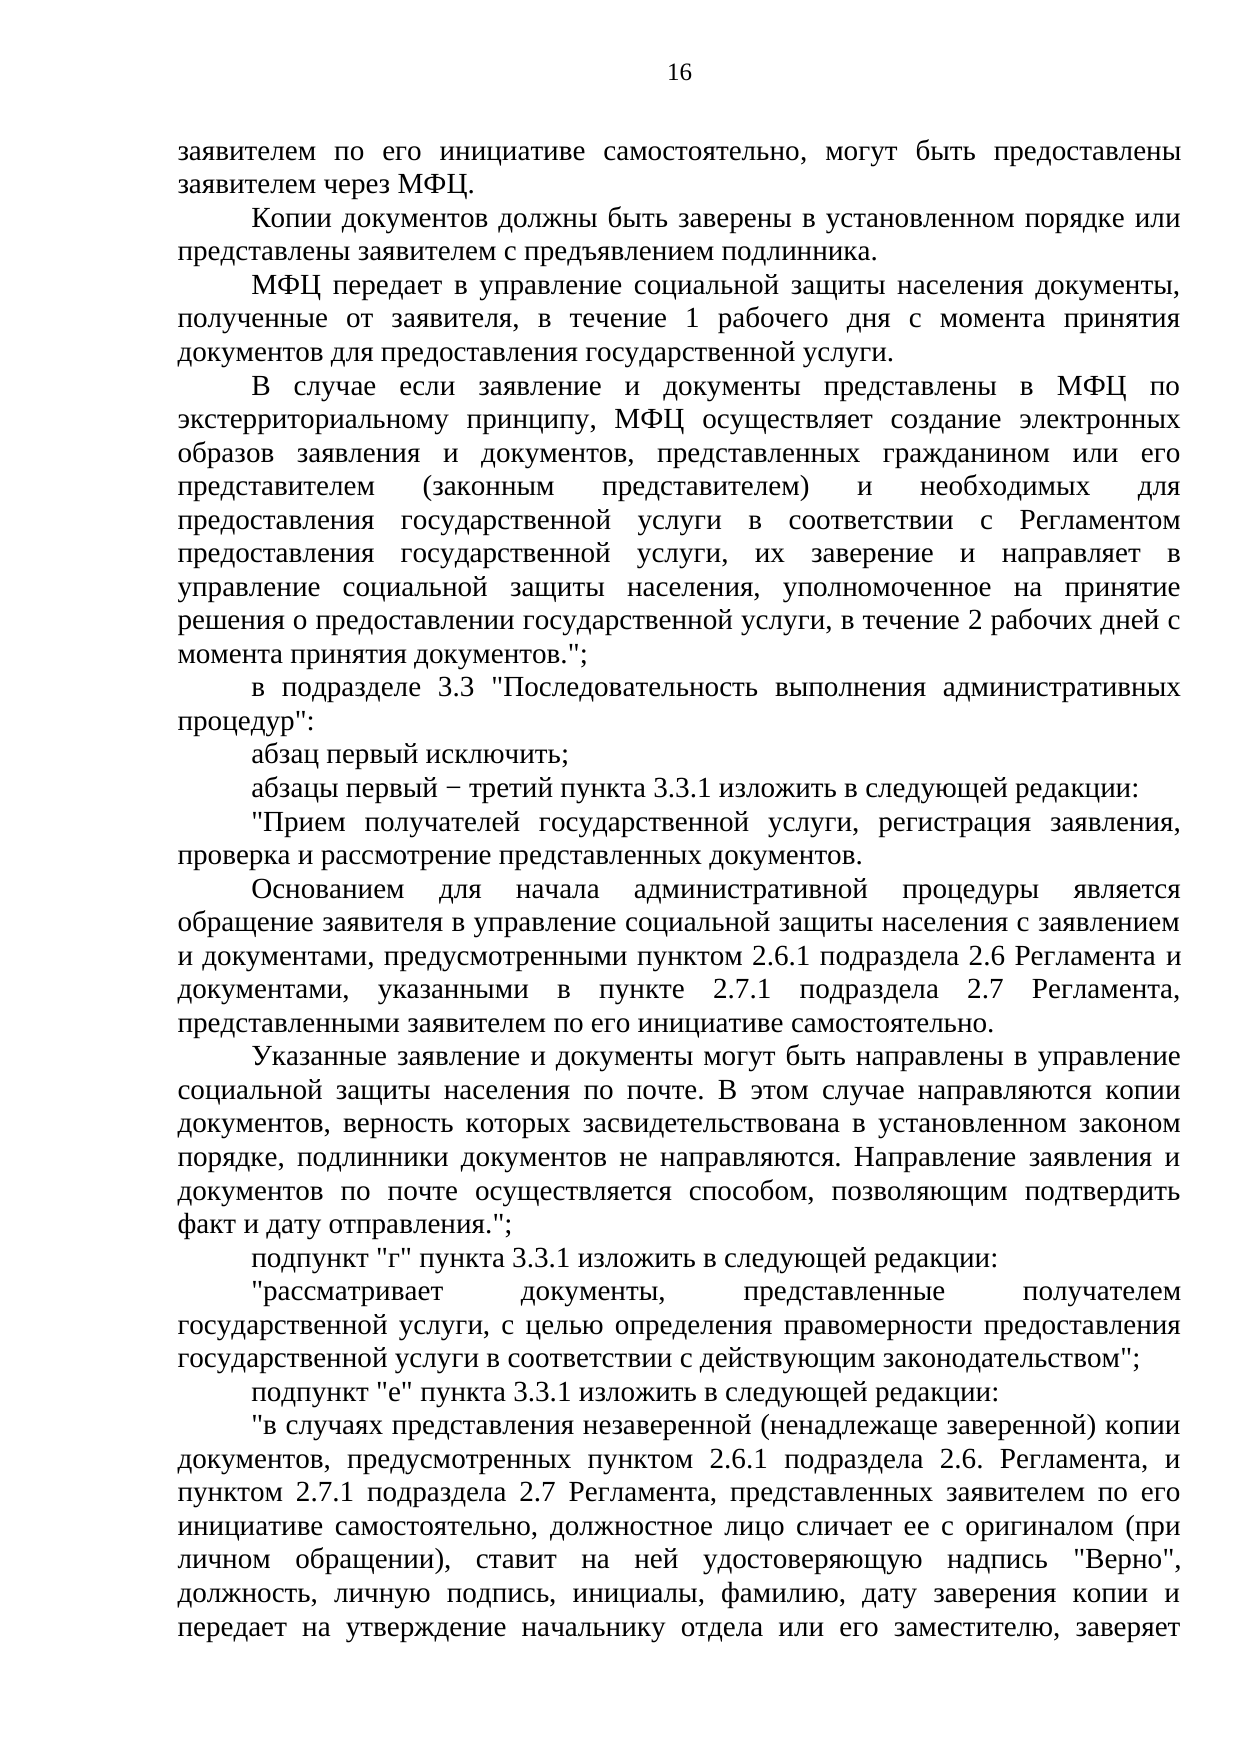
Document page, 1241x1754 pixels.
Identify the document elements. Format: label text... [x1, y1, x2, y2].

text Указанные заявление и документы могут быть направлены в управление социальной защиты населения по почте. В этом случае направляются копии документов, верность которых засвидетельствована в установленном законом порядке, подлинники документов не направляются. Направление заявления и документов по почте осуществляется способом, позволяющим подтвердить факт и дату отправления."; [177, 1038, 1181, 1240]
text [177, 133, 1181, 200]
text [177, 1407, 1181, 1642]
text абзацы первый − третий пункта 3.3.1 изложить в следующей редакции: [177, 770, 1181, 804]
text абзац первый исключить; [177, 737, 1181, 770]
text В случае если заявление и документы представлены в МФЦ по экстерриториальному принципу, МФЦ осуществляет создание электронных образов заявления и документов, представленных гражданином или его представителем (законным представителем) и необходимых для предоставления государственной услуги в соответствии с Регламентом предоставления государственной услуги, их заверение и направляет в управление социальной защиты населения, уполномоченное на принятие решения о предоставлении государственной услуги, в течение 2 рабочих дней с момента принятия документов."; [177, 368, 1181, 669]
text Копии документов должны быть заверены в установленном порядке или представлены заявителем с предъявлением подлинника. [177, 200, 1181, 267]
text Основанием для начала административной процедуры является обращение заявителя в управление социальной защиты населения с заявлением и документами, предусмотренными пунктом 2.6.1 подраздела 2.6 Регламента и документами, указанными в пункте 2.7.1 подраздела 2.7 Регламента, представленными заявителем по его инициативе самостоятельно. [177, 871, 1181, 1038]
text подпункт "е" пункта 3.3.1 изложить в следующей редакции: [177, 1374, 1181, 1407]
text "рассматривает документы, представленные получателем государственной услуги, с целью определения правомерности предоставления государственной услуги в соответствии с действующим законодательством"; [177, 1273, 1181, 1374]
text МФЦ передает в управление социальной защиты населения документы, полученные от заявителя, в течение 1 рабочего дня с момента принятия документов для предоставления государственной услуги. [177, 267, 1181, 368]
text подпункт "г" пункта 3.3.1 изложить в следующей редакции: [177, 1240, 1181, 1273]
text в подразделе 3.3 "Последовательность выполнения административных процедур": [177, 669, 1181, 737]
text "Прием получателей государственной услуги, регистрация заявления, проверка и рассмотрение представленных документов. [177, 804, 1181, 871]
